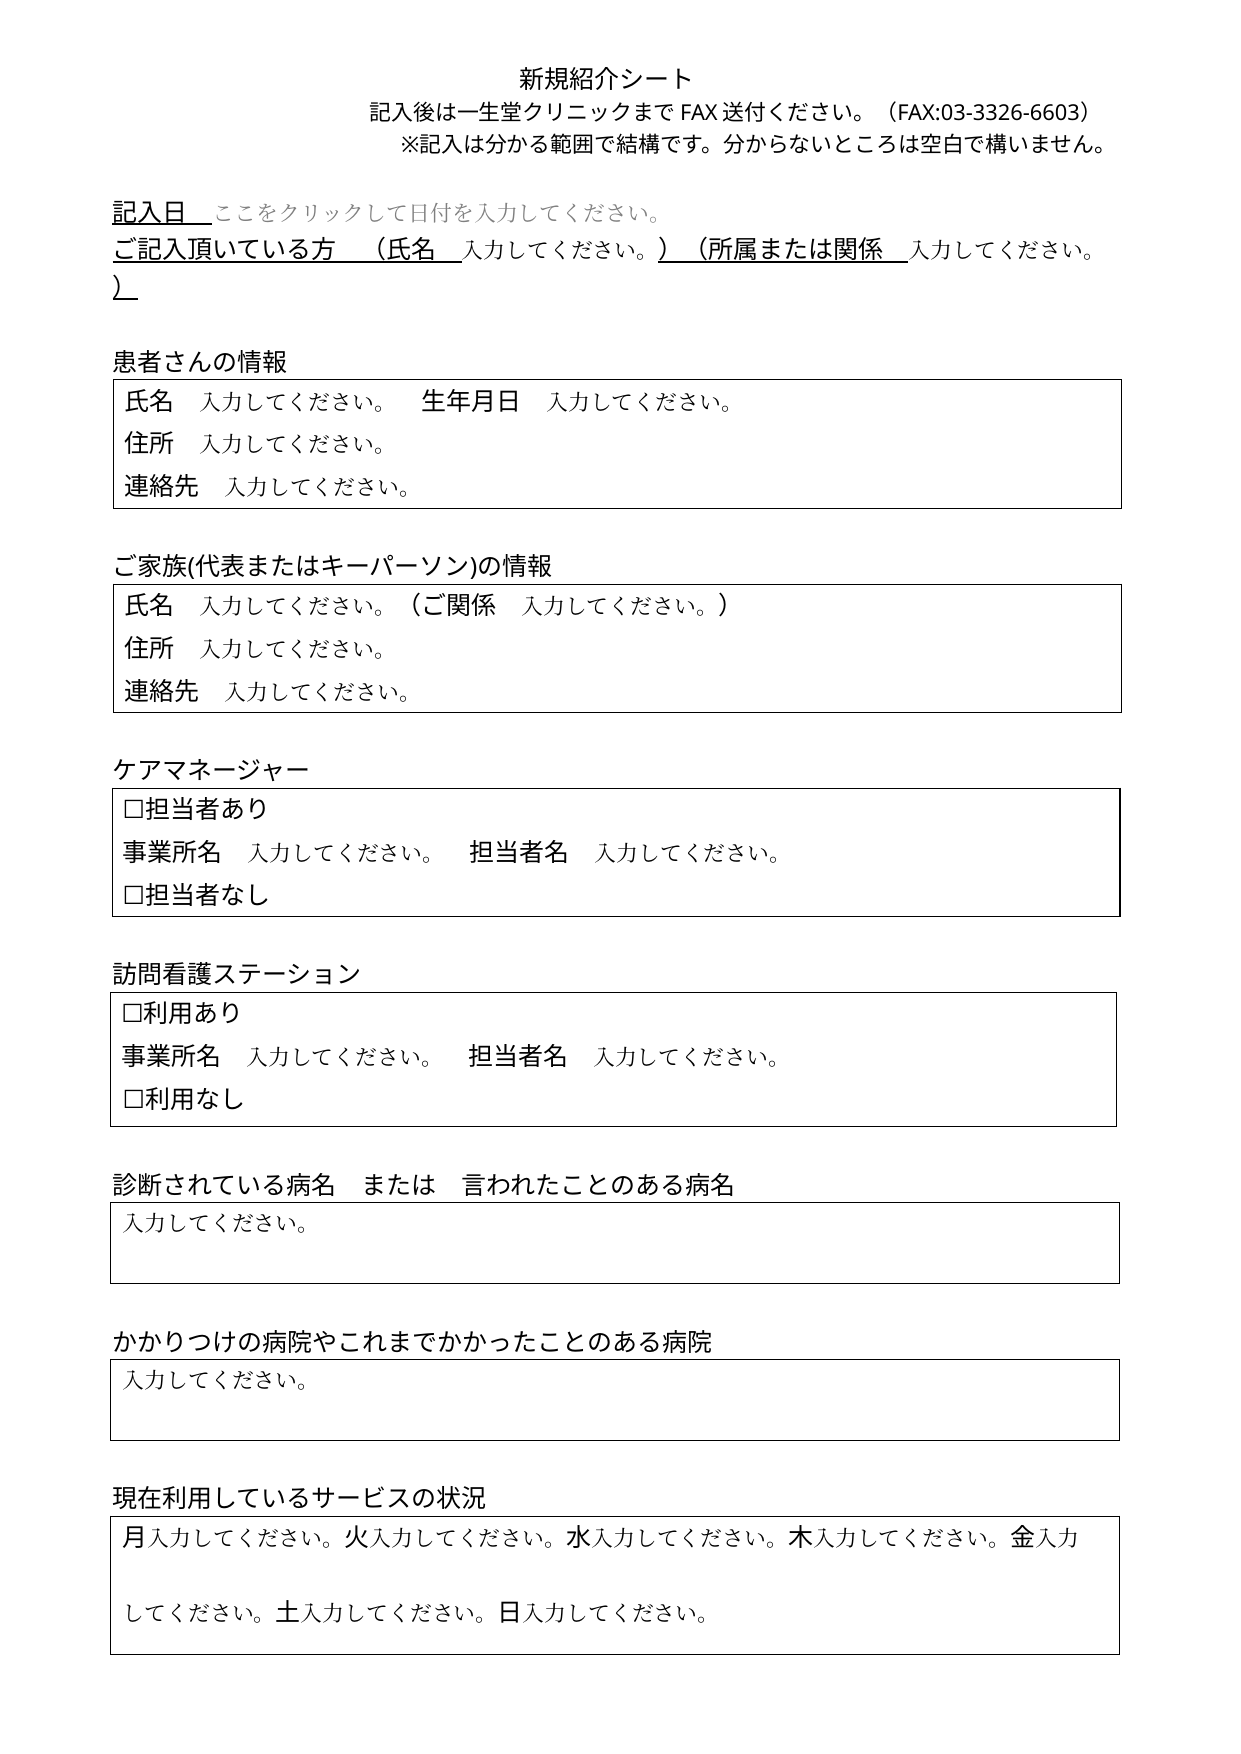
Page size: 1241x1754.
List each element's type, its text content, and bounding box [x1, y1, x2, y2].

table_header 氏名 生年月日 住所 連絡先 [114, 380, 1121, 507]
table_header [111, 1203, 1119, 1283]
table_header [111, 1360, 1119, 1439]
text ご家族(代表またはキーパーソン)の情報 [112, 546, 1106, 583]
text 訪問看護ステーション [112, 954, 1106, 992]
text かかりつけの病院やこれまでかかったことのある病院 [112, 1321, 1106, 1359]
text 記入日 [112, 192, 1106, 229]
text 診断されている病名 または 言われたことのある病名 [112, 1165, 1106, 1202]
table_header 氏名 （ご関係 ） 住所 連絡先 [114, 585, 1121, 712]
table_header 担当者あり 事業所名 担当者名 担当者なし [113, 789, 1119, 916]
table_header 月火水木金土日 [111, 1517, 1119, 1654]
text 患者さんの情報 [112, 342, 1106, 379]
text ケアマネージャー [112, 750, 1106, 788]
text 現在利用しているサービスの状況 [112, 1478, 1106, 1516]
table_header 利用あり 事業所名 担当者名 利用なし [111, 993, 1116, 1126]
text ご記入頂いている方 （氏名 ）（所属または関係 ） [112, 229, 1106, 304]
